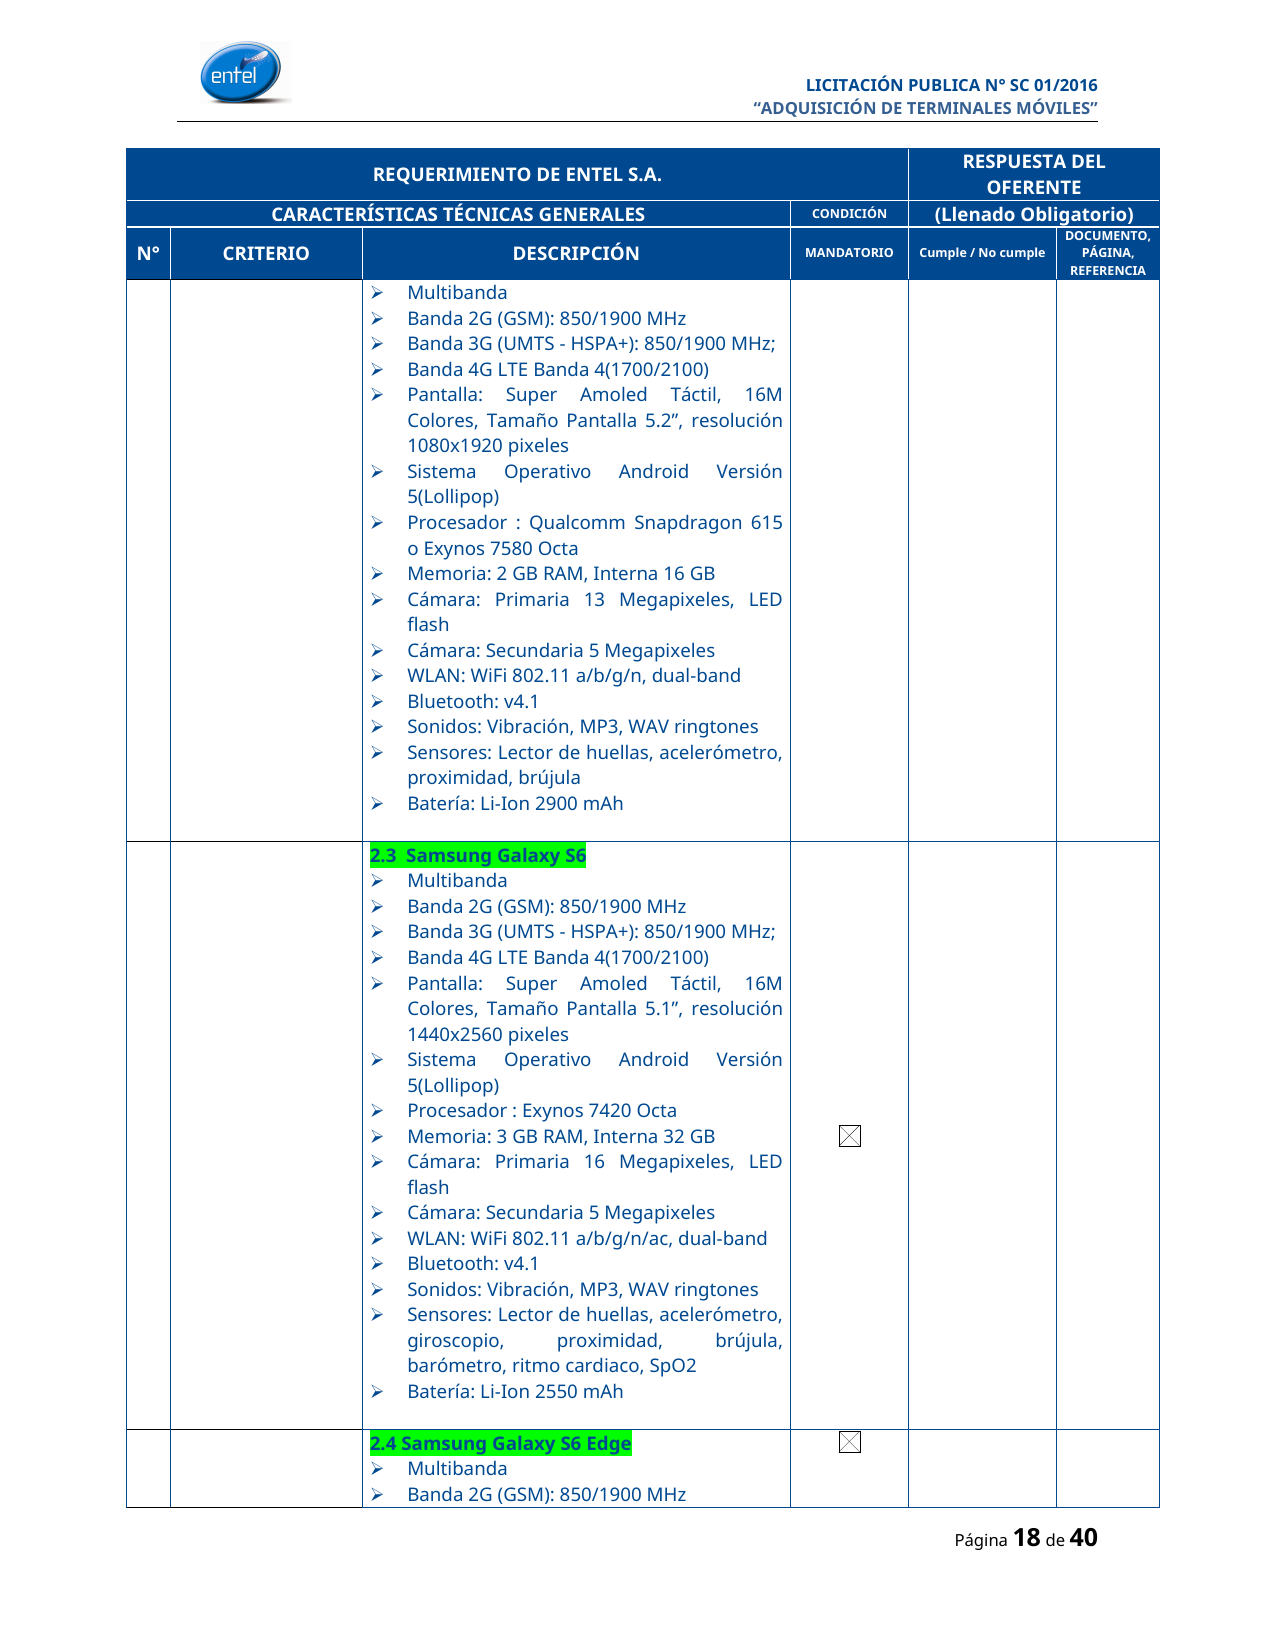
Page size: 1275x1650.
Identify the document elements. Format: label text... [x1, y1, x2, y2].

table_cell [1057, 1430, 1159, 1507]
table_cell [171, 842, 362, 1429]
table_cell (Llenado Obligatorio) [909, 201, 1159, 226]
table_cell [1057, 842, 1159, 1429]
table_cell [909, 280, 1056, 841]
table_cell [791, 280, 908, 841]
table_cell Cumple / No cumple [909, 228, 1056, 279]
table_cell [127, 280, 170, 841]
table_cell [171, 280, 362, 841]
table_cell DOCUMENTO, PÁGINA, REFERENCIA [1057, 228, 1159, 279]
table_cell DESCRIPCIÓN [363, 228, 790, 279]
table_cell CRITERIO [171, 228, 362, 279]
table_cell [1057, 280, 1159, 841]
table_cell [791, 1430, 908, 1507]
table_header REQUERIMIENTO DE ENTEL S.A. [127, 149, 908, 200]
table_cell [127, 842, 170, 1429]
table_cell CONDICIÓN [791, 201, 908, 226]
table_cell 2.3 Samsung Galaxy S6 Multibanda Banda 2G (GSM): 850/1900 MHz Banda 3G (UMTS - HSPA+): 850/1900 MHz; Banda 4G LTE Banda 4(1700/2100) Pantalla: Super Amoled Táctil, 16M Colores, Tamaño Pantalla 5.1”, resolución 1440x2560 pixeles Sistema Operativo Android Versión 5(Lollipop) Procesador : Exynos 7420 Octa Memoria: 3 GB RAM, Interna 32 GB Cámara: Primaria 16 Megapixeles, LED flash Cámara: Secundaria 5 Megapixeles WLAN: WiFi 802.11 a/b/g/n/ac, dual-band Bluetooth: v4.1 Sonidos: Vibración, MP3, WAV ringtones Sensores: Lector de huellas, acelerómetro, giroscopio, proximidad, brújula, barómetro, ritmo cardiaco, SpO2 Batería: Li-Ion 2550 mAh [363, 842, 790, 1429]
table_cell CARACTERÍSTICAS TÉCNICAS GENERALES [127, 201, 790, 226]
table_cell [171, 1430, 362, 1507]
table_cell [791, 842, 908, 1429]
table_cell [909, 842, 1056, 1429]
table_cell [909, 1430, 1056, 1507]
table_cell MANDATORIO [791, 228, 908, 279]
table_cell N° [127, 228, 170, 279]
table_header RESPUESTA DEL OFERENTE [909, 149, 1159, 200]
table_cell [127, 1430, 170, 1507]
picture [200, 41, 293, 104]
